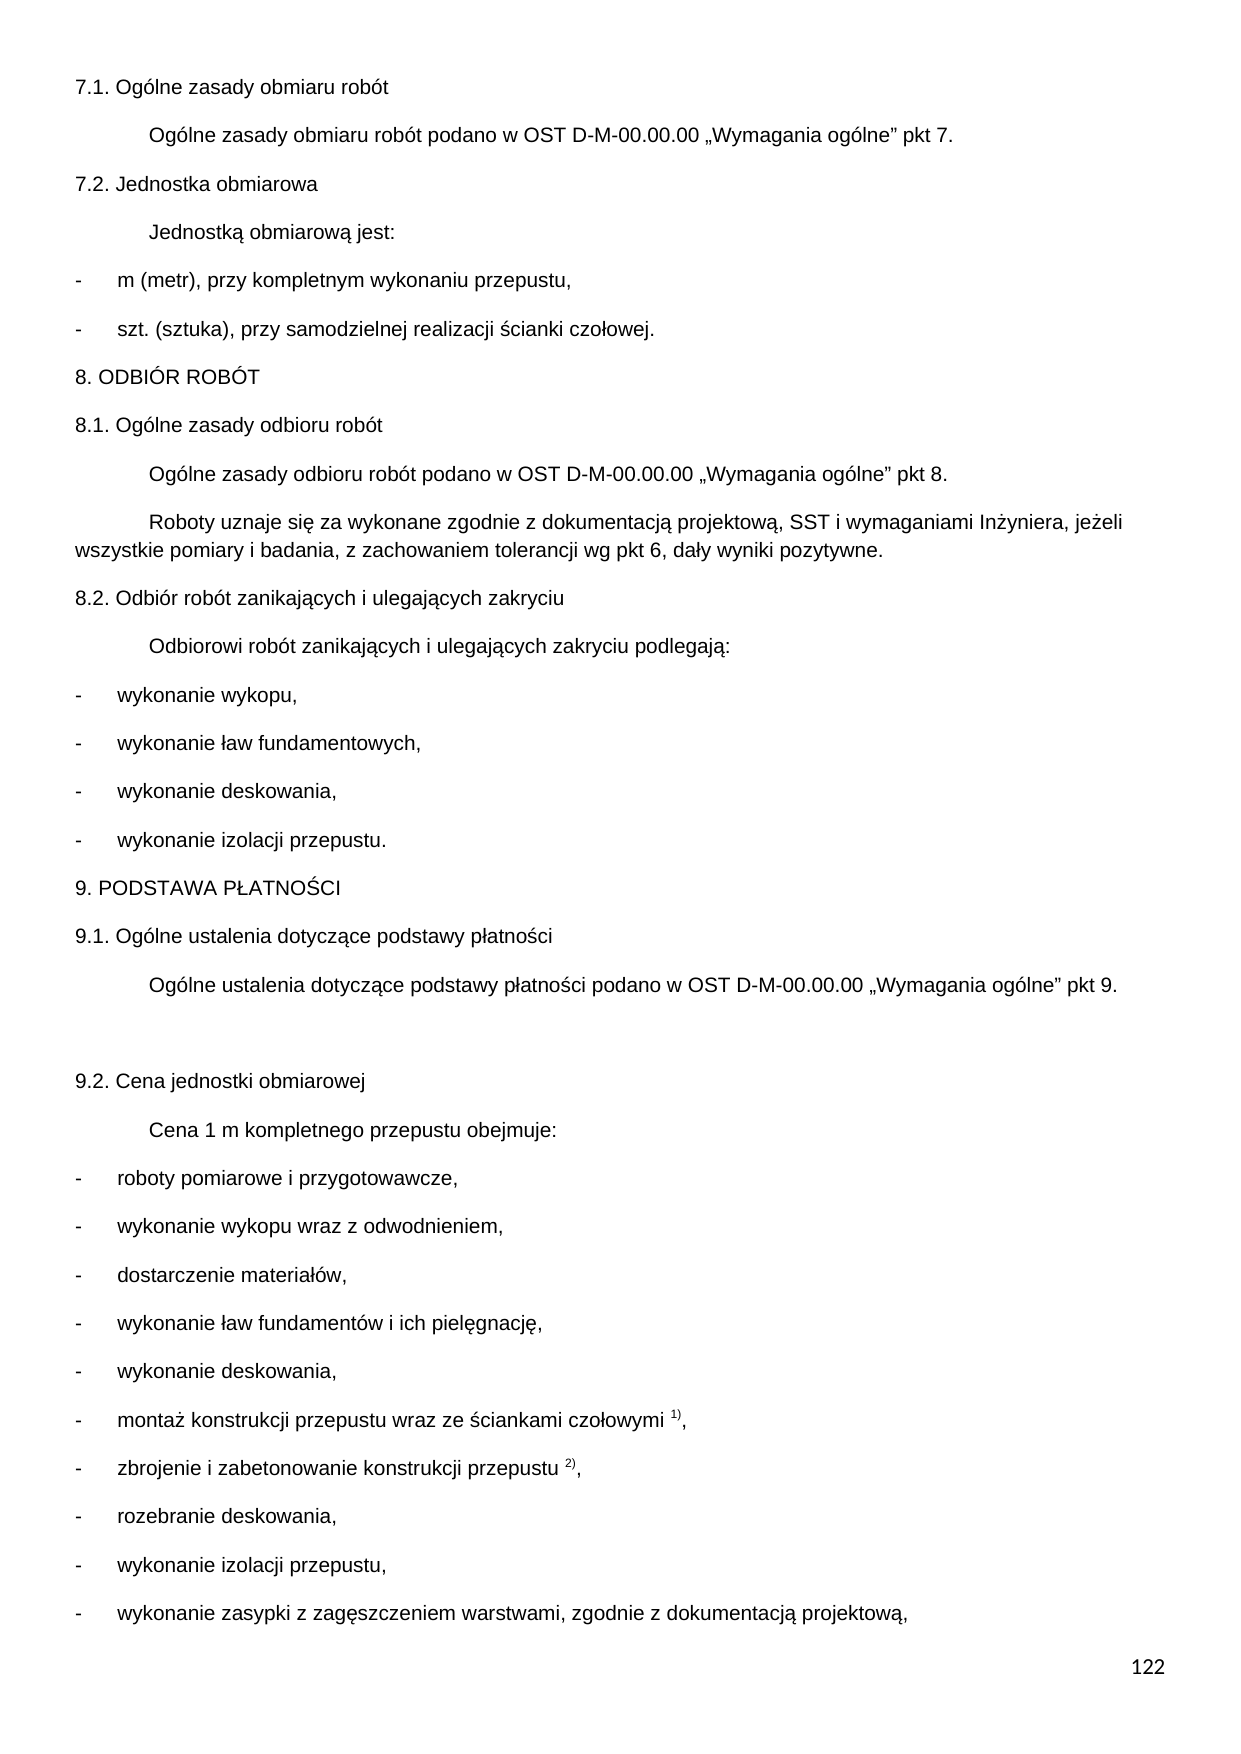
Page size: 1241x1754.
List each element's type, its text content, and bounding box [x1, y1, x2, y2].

text - wykonanie zasypki z zagęszczeniem warstwami, zgodnie z dokumentacją projektową, [75, 1601, 1165, 1625]
text - wykonanie deskowania, [75, 779, 1165, 803]
text - montaż konstrukcji przepustu wraz ze ściankami czołowymi 1), [75, 1407, 1165, 1431]
text - wykonanie wykopu wraz z odwodnieniem, [75, 1214, 1165, 1238]
text 9.2. Cena jednostki obmiarowej [75, 1069, 1165, 1093]
text 8.2. Odbiór robót zanikających i ulegających zakryciu [75, 586, 1165, 610]
text - roboty pomiarowe i przygotowawcze, [75, 1166, 1165, 1190]
text 9. PODSTAWA PŁATNOŚCI [75, 876, 1165, 900]
text Odbiorowi robót zanikających i ulegających zakryciu podlegają: [75, 634, 1165, 658]
text - wykonanie deskowania, [75, 1359, 1165, 1383]
text - dostarczenie materiałów, [75, 1262, 1165, 1286]
text Jednostką obmiarową jest: [75, 220, 1165, 244]
text 8. ODBIÓR ROBÓT [75, 365, 1165, 389]
text - wykonanie izolacji przepustu, [75, 1552, 1165, 1576]
text - m (metr), przy kompletnym wykonaniu przepustu, [75, 268, 1165, 292]
text - rozebranie deskowania, [75, 1504, 1165, 1528]
text - wykonanie izolacji przepustu. [75, 827, 1165, 851]
text Ogólne ustalenia dotyczące podstawy płatności podano w OST D-M-00.00.00 „Wymagania ogólne” pkt 9. [75, 972, 1165, 996]
text Roboty uznaje się za wykonane zgodnie z dokumentacją projektową, SST i wymaganiami Inżyniera, jeżeli wszystkie pomiary i badania, z zachowaniem tolerancji wg pkt 6, dały wyniki pozytywne. [75, 510, 1165, 561]
text Cena 1 m kompletnego przepustu obejmuje: [75, 1117, 1165, 1141]
text 9.1. Ogólne ustalenia dotyczące podstawy płatności [75, 924, 1165, 948]
text 7.2. Jednostka obmiarowa [75, 172, 1165, 196]
text Ogólne zasady odbioru robót podano w OST D-M-00.00.00 „Wymagania ogólne” pkt 8. [75, 462, 1165, 486]
text - wykonanie ław fundamentów i ich pielęgnację, [75, 1311, 1165, 1335]
text - szt. (sztuka), przy samodzielnej realizacji ścianki czołowej. [75, 317, 1165, 341]
text Ogólne zasady obmiaru robót podano w OST D-M-00.00.00 „Wymagania ogólne” pkt 7. [75, 123, 1165, 147]
text 7.1. Ogólne zasady obmiaru robót [75, 75, 1165, 99]
text 8.1. Ogólne zasady odbioru robót [75, 413, 1165, 437]
text - wykonanie ław fundamentowych, [75, 731, 1165, 755]
text - wykonanie wykopu, [75, 682, 1165, 706]
text - zbrojenie i zabetonowanie konstrukcji przepustu 2), [75, 1456, 1165, 1480]
